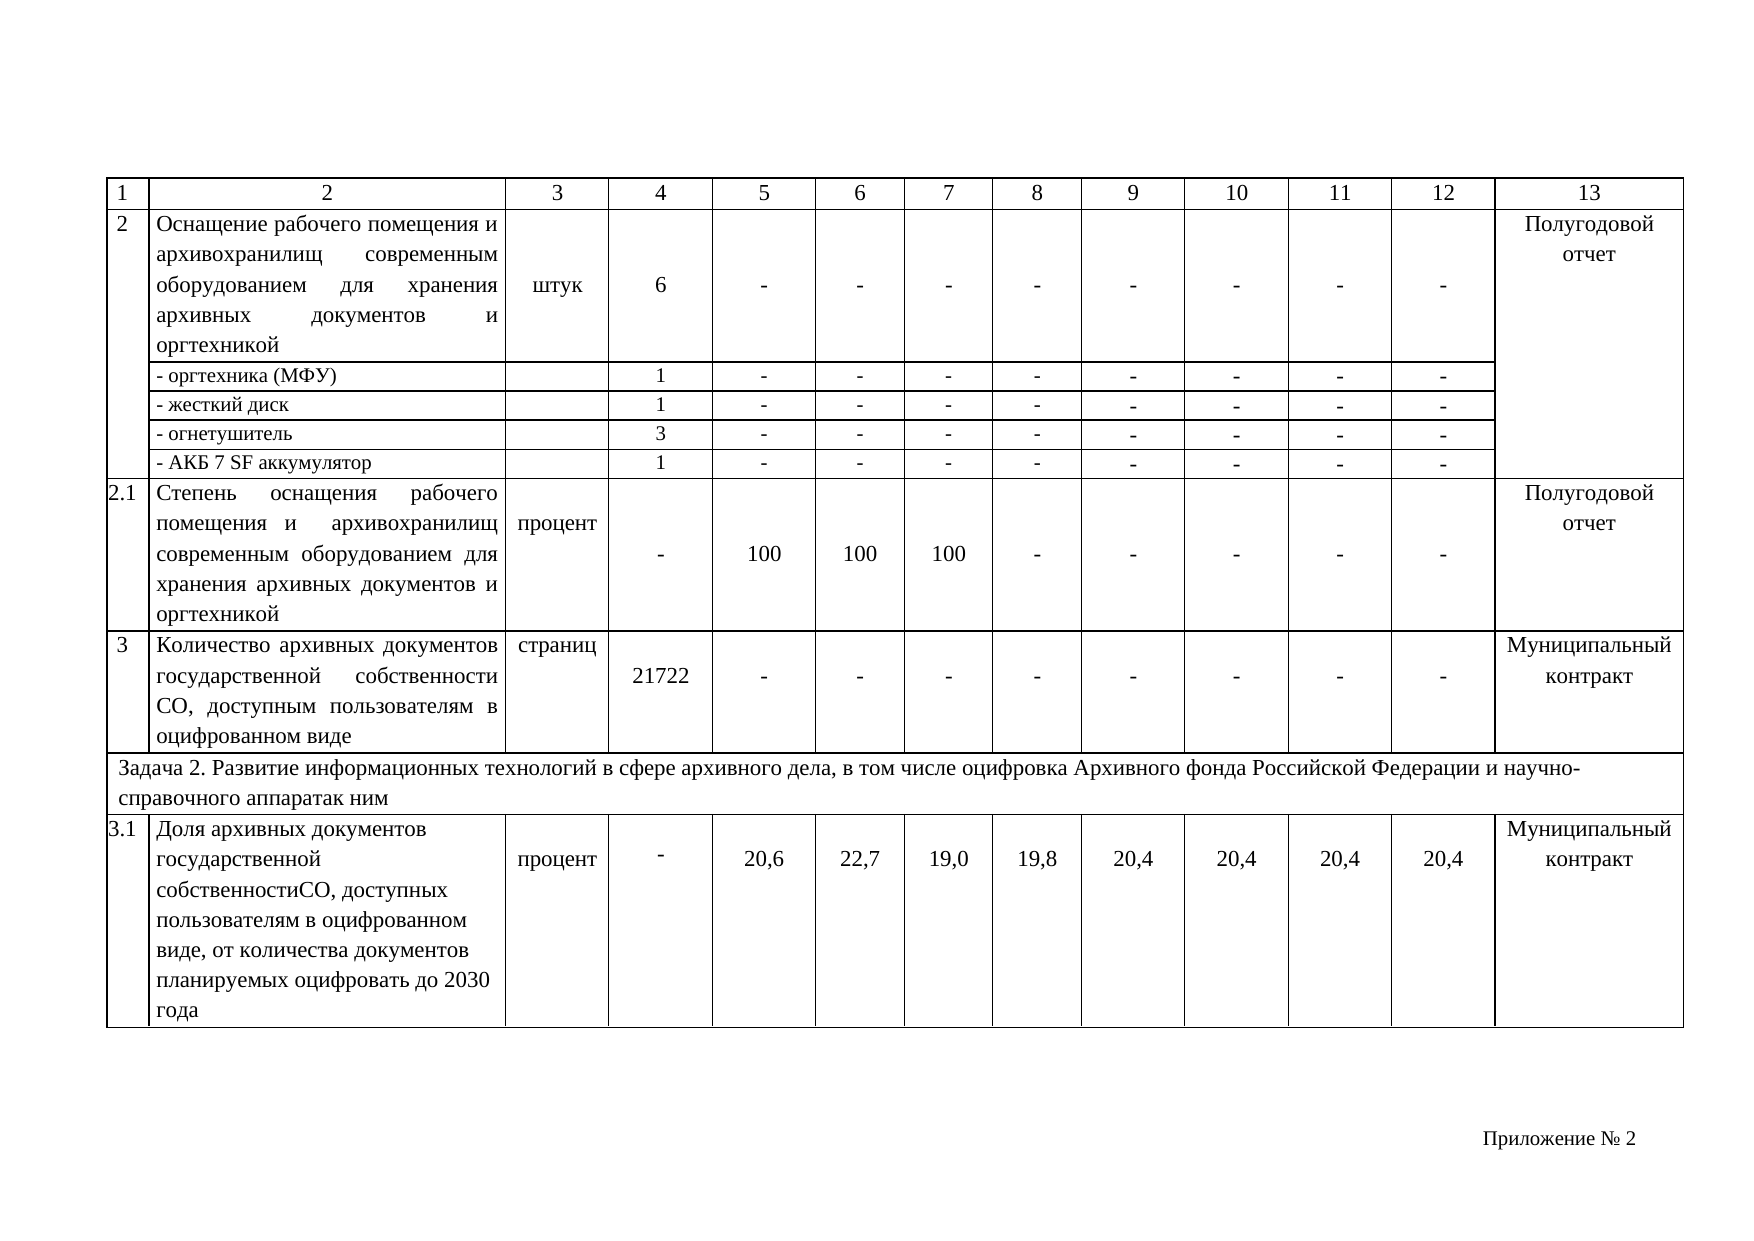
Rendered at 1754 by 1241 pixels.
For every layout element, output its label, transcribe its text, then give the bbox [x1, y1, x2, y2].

table_cell страниц [506, 632, 608, 752]
table_cell - [1289, 450, 1391, 478]
table_cell 20,4 [1289, 815, 1391, 1026]
table_cell - [713, 392, 815, 419]
table_cell 9 [1082, 179, 1184, 209]
table_cell - оргтехника (МФУ) [150, 363, 505, 390]
table_cell 20,4 [1082, 815, 1184, 1026]
table_cell 20,6 [713, 815, 815, 1026]
table_cell - [905, 450, 992, 478]
table_cell [506, 421, 608, 448]
table_cell 13 [1496, 179, 1683, 209]
table_cell - [1185, 421, 1288, 448]
table_cell - [1392, 479, 1494, 630]
table_cell 20,4 [1185, 815, 1288, 1026]
table_cell - [816, 392, 904, 419]
table_cell 2.1 [108, 479, 148, 630]
table_cell процент [506, 815, 608, 1026]
table_cell - [993, 392, 1081, 419]
table_cell - [1289, 632, 1391, 752]
table_cell - [993, 479, 1081, 630]
table_cell - [1289, 363, 1391, 390]
table_cell - жесткий диск [150, 392, 505, 419]
table_cell - [1082, 210, 1184, 361]
table_cell - [1392, 450, 1494, 478]
table_cell 1 [609, 392, 712, 419]
table_cell 3.1 [108, 815, 148, 1026]
table_cell - [1392, 210, 1494, 361]
table_cell - [1392, 632, 1494, 752]
table_cell Задача 2. Развитие информационных технологий в сфере архивного дела, в том числе оцифровка Архивного фонда Российской Федерации и научно-справочного аппаратак ним [108, 754, 1683, 814]
table_cell Оснащение рабочего помещения и архивохранилищ современным оборудованием для хранения архивных документов и оргтехникой [150, 210, 505, 361]
table_cell 2 [150, 179, 505, 209]
table_cell 11 [1289, 179, 1391, 209]
table_cell - [905, 392, 992, 419]
table_cell Муниципальный контракт [1496, 815, 1683, 1026]
table_cell [506, 392, 608, 419]
table_cell - [816, 210, 904, 361]
table_cell - [1185, 450, 1288, 478]
table_cell 3 [506, 179, 608, 209]
table_cell 19,8 [993, 815, 1081, 1026]
table_cell - [816, 450, 904, 478]
table_cell 8 [993, 179, 1081, 209]
table_cell - [1185, 210, 1288, 361]
table_cell 5 [713, 179, 815, 209]
table_cell - [1082, 421, 1184, 448]
table_cell - [816, 421, 904, 448]
table_cell 2 [108, 210, 148, 478]
table_cell 4 [609, 179, 712, 209]
table_cell - [1289, 479, 1391, 630]
table_cell - [1289, 210, 1391, 361]
table_cell - [713, 632, 815, 752]
table_cell - [905, 210, 992, 361]
table_cell Количество архивных документов государственной собственности СО, доступным пользователям в оцифрованном виде [150, 632, 505, 752]
table_cell - [1082, 392, 1184, 419]
table_cell - [993, 363, 1081, 390]
table_cell 100 [816, 479, 904, 630]
table_cell - [1082, 363, 1184, 390]
table_cell - [713, 421, 815, 448]
table_cell - [713, 210, 815, 361]
table_cell - [1185, 363, 1288, 390]
table_cell штук [506, 210, 608, 361]
table_cell - [713, 363, 815, 390]
table_cell - [1082, 450, 1184, 478]
table_cell - [905, 421, 992, 448]
table_cell 1 [609, 450, 712, 478]
table_cell - [816, 632, 904, 752]
table_cell - [1082, 479, 1184, 630]
table_cell 19,0 [905, 815, 992, 1026]
table_cell 6 [609, 210, 712, 361]
table_cell 21722 [609, 632, 712, 752]
table_cell 10 [1185, 179, 1288, 209]
table_cell - АКБ 7 SF аккумулятор [150, 450, 505, 478]
table_cell - [905, 632, 992, 752]
table_cell 12 [1392, 179, 1494, 209]
table_cell 6 [816, 179, 904, 209]
table_cell - [905, 363, 992, 390]
table_cell [506, 450, 608, 478]
table_cell 3 [108, 632, 148, 752]
table_cell Полугодовой отчет [1496, 479, 1683, 630]
table_cell - [1185, 479, 1288, 630]
table_cell - [1185, 632, 1288, 752]
table_cell - [1289, 421, 1391, 448]
table_cell Доля архивных документов государственной собственностиСО, доступных пользователям в оцифрованном виде, от количества документов планируемых оцифровать до 2030 года [150, 815, 505, 1026]
table_cell - [609, 479, 712, 630]
table_cell - [993, 421, 1081, 448]
table_cell - [1392, 421, 1494, 448]
table_cell - [816, 363, 904, 390]
table_cell - [993, 632, 1081, 752]
table_cell - [1392, 392, 1494, 419]
table_cell - [1185, 392, 1288, 419]
table_cell 1 [108, 179, 148, 209]
table_cell 1 [609, 363, 712, 390]
table_cell - [993, 210, 1081, 361]
table_cell 100 [713, 479, 815, 630]
table_cell 22,7 [816, 815, 904, 1026]
table_cell 20,4 [1392, 815, 1494, 1026]
table_cell - [609, 815, 712, 1026]
table_cell 100 [905, 479, 992, 630]
table_cell - [1289, 392, 1391, 419]
table_cell - [993, 450, 1081, 478]
table_cell Муниципальный контракт [1496, 632, 1683, 752]
table_cell [506, 363, 608, 390]
table_cell 3 [609, 421, 712, 448]
title Приложение № 2 [664, 1125, 1636, 1150]
table_cell - огнетушитель [150, 421, 505, 448]
table_cell Полугодовой отчет [1496, 210, 1683, 478]
table_cell 7 [905, 179, 992, 209]
table_cell Степень оснащения рабочего помещения и архивохранилищ современным оборудованием для хранения архивных документов и оргтехникой [150, 479, 505, 630]
table_cell процент [506, 479, 608, 630]
table_cell - [713, 450, 815, 478]
table_cell - [1392, 363, 1494, 390]
table_cell - [1082, 632, 1184, 752]
